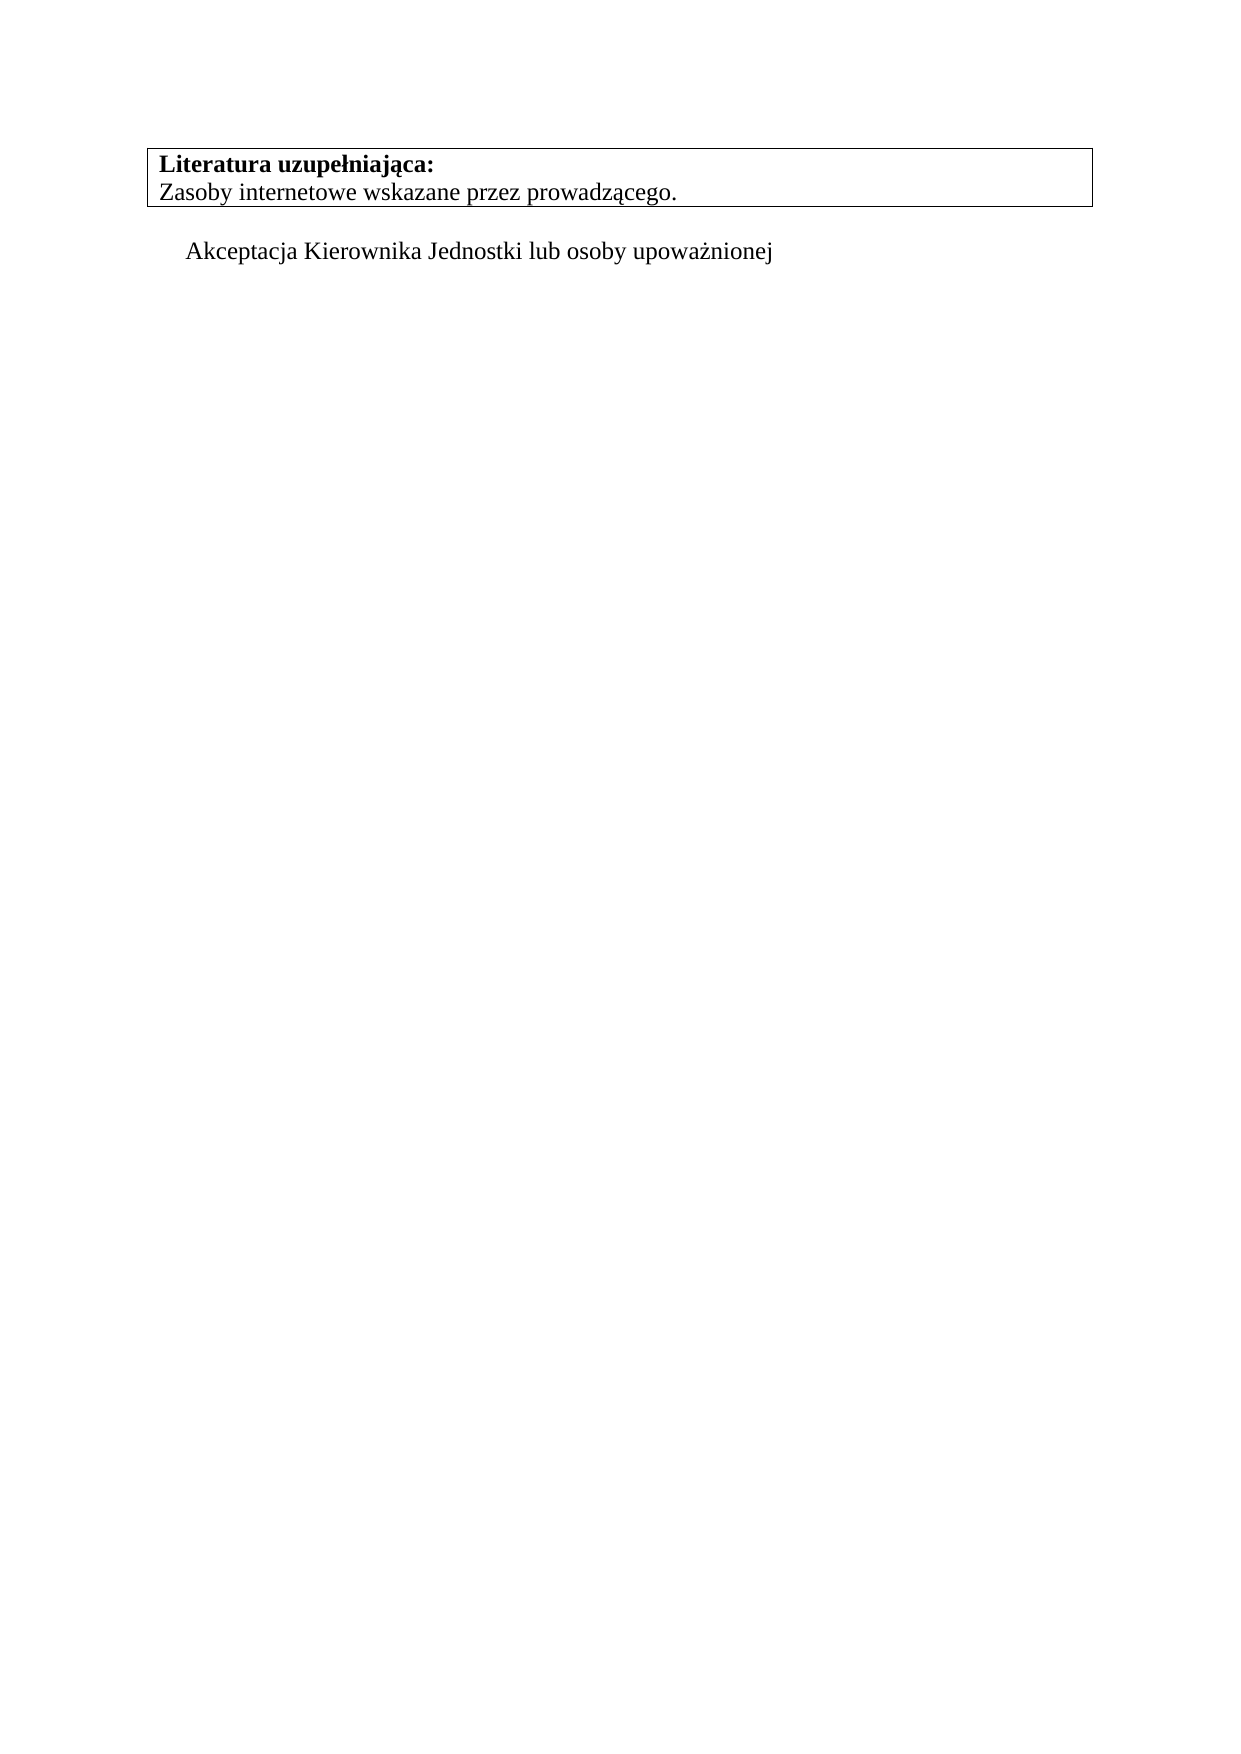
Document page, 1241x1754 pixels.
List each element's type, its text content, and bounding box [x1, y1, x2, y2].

text Akceptacja Kierownika Jednostki lub osoby upoważnionej [185, 236, 1093, 265]
table_cell Literatura uzupełniająca: Zasoby internetowe wskazane przez prowadzącego. [148, 149, 1092, 206]
